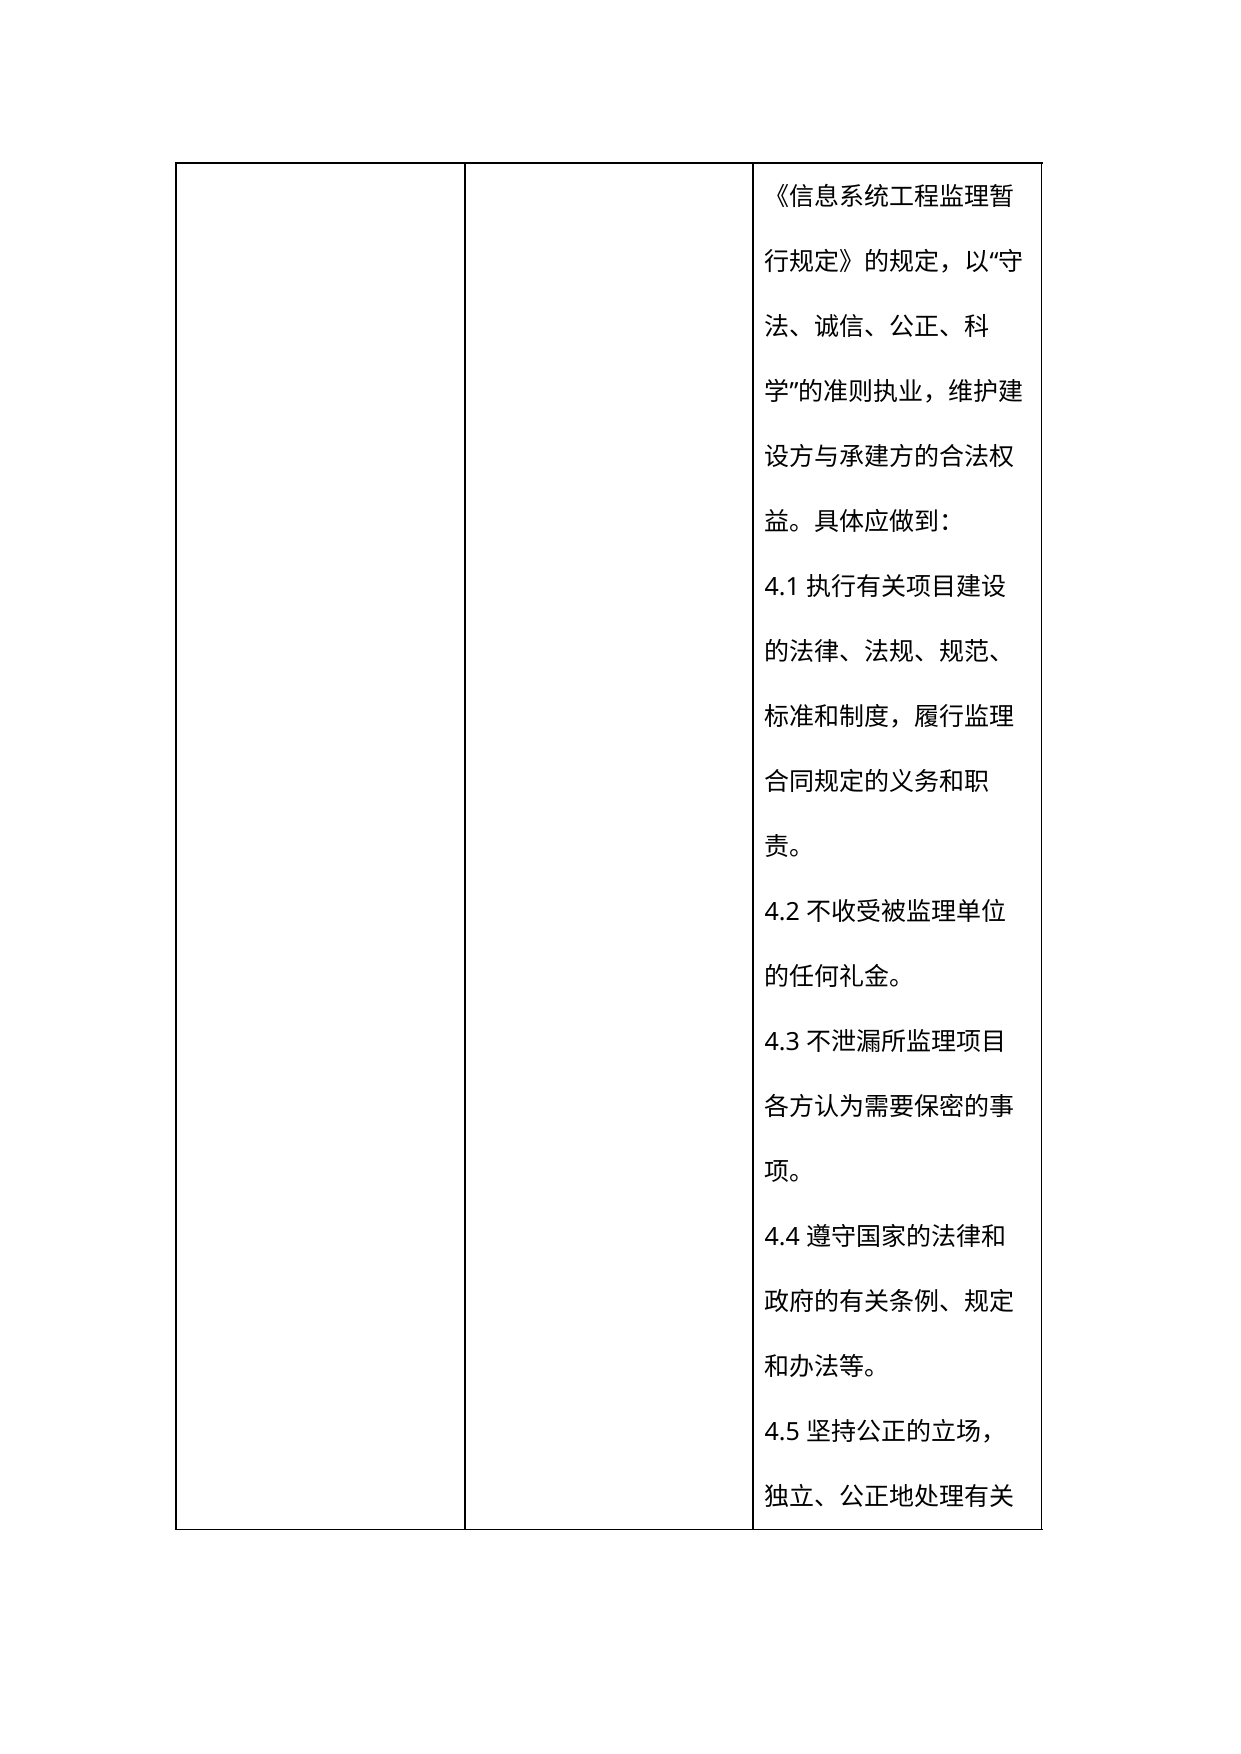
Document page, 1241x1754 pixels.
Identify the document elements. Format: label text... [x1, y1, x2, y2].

table_cell [466, 164, 752, 1528]
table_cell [754, 164, 1041, 1528]
table_cell 1 [177, 164, 464, 1528]
